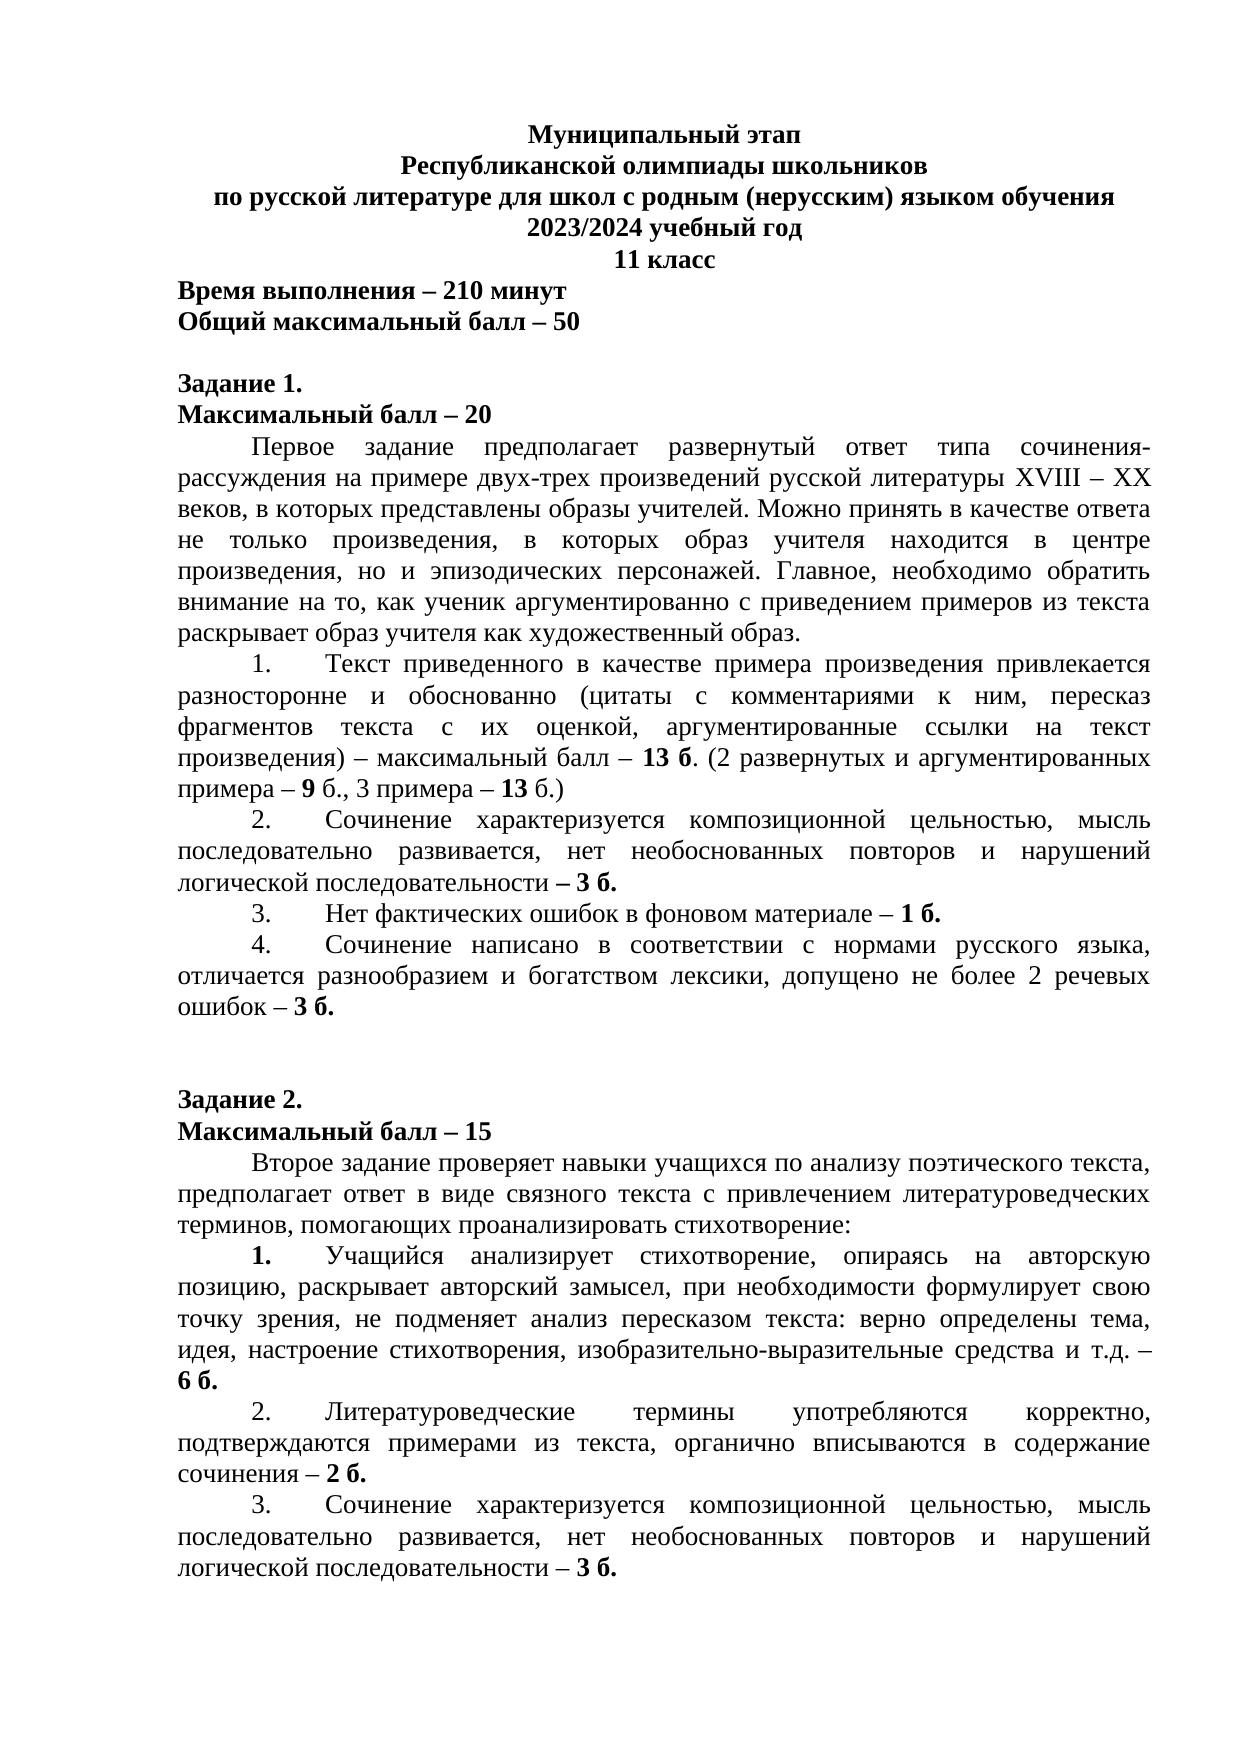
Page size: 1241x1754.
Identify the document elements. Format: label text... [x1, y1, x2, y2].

text 2023/2024 учебный год [177, 212, 1152, 243]
list Текст приведенного в качестве примера произведения привлекается разносторонне и обоснованно (цитаты с комментариями к ним, пересказ фрагментов текста с их оценкой, аргументированные ссылки на текст произведения) – максимальный балл – 13 б. (2 развернутых и аргументированных примера – 9 б., 3 примера – 13 б.) [177, 648, 1152, 803]
list Сочинение характеризуется композиционной цельностью, мысль последовательно развивается, нет необоснованных повторов и нарушений логической последовательности – 3 б. [177, 1488, 1152, 1582]
text Время выполнения – 210 минут [177, 274, 1152, 305]
text Муниципальный этап [177, 118, 1152, 149]
list Сочинение характеризуется композиционной цельностью, мысль последовательно развивается, нет необоснованных повторов и нарушений логической последовательности – 3 б. [177, 803, 1152, 897]
text Задание 1. [177, 367, 1152, 398]
list Второе задание проверяет навыки учащихся по анализу поэтического текста, предполагает ответ в виде связного текста с привлечением литературоведческих терминов, помогающих проанализировать стихотворение: [177, 1146, 1152, 1239]
text Общий максимальный балл – 50 [177, 305, 1152, 336]
list Учащийся анализирует стихотворение, опираясь на авторскую позицию, раскрывает авторский замысел, при необходимости формулирует свою точку зрения, не подменяет анализ пересказом текста: верно определены тема, идея, настроение стихотворения, изобразительно-выразительные средства и т.д. – 6 б. [177, 1239, 1152, 1395]
list Нет фактических ошибок в фоновом материале – 1 б. [177, 897, 1152, 928]
text по русской литературе для школ с родным (нерусским) языком обучения [177, 180, 1152, 212]
text Республиканской олимпиады школьников [177, 149, 1152, 180]
text 11 класс [177, 243, 1152, 274]
text Первое задание предполагает развернутый ответ типа сочинения-рассуждения на примере двух-трех произведений русской литературы XVIII – XX веков, в которых представлены образы учителей. Можно принять в качестве ответа не только произведения, в которых образ учителя находится в центре произведения, но и эпизодических персонажей. Главное, необходимо обратить внимание на то, как ученик аргументированно с приведением примеров из текста раскрывает образ учителя как художественный образ. [177, 429, 1152, 648]
list Сочинение написано в соответствии с нормами русского языка, отличается разнообразием и богатством лексики, допущено не более 2 речевых ошибок – 3 б. [177, 928, 1152, 1021]
text Максимальный балл – 20 [177, 398, 1152, 429]
list Задание 2. [177, 1084, 1152, 1115]
list Максимальный балл – 15 [177, 1115, 1152, 1146]
list Литературоведческие термины употребляются корректно, подтверждаются примерами из текста, органично вписываются в содержание сочинения – 2 б. [177, 1395, 1152, 1488]
